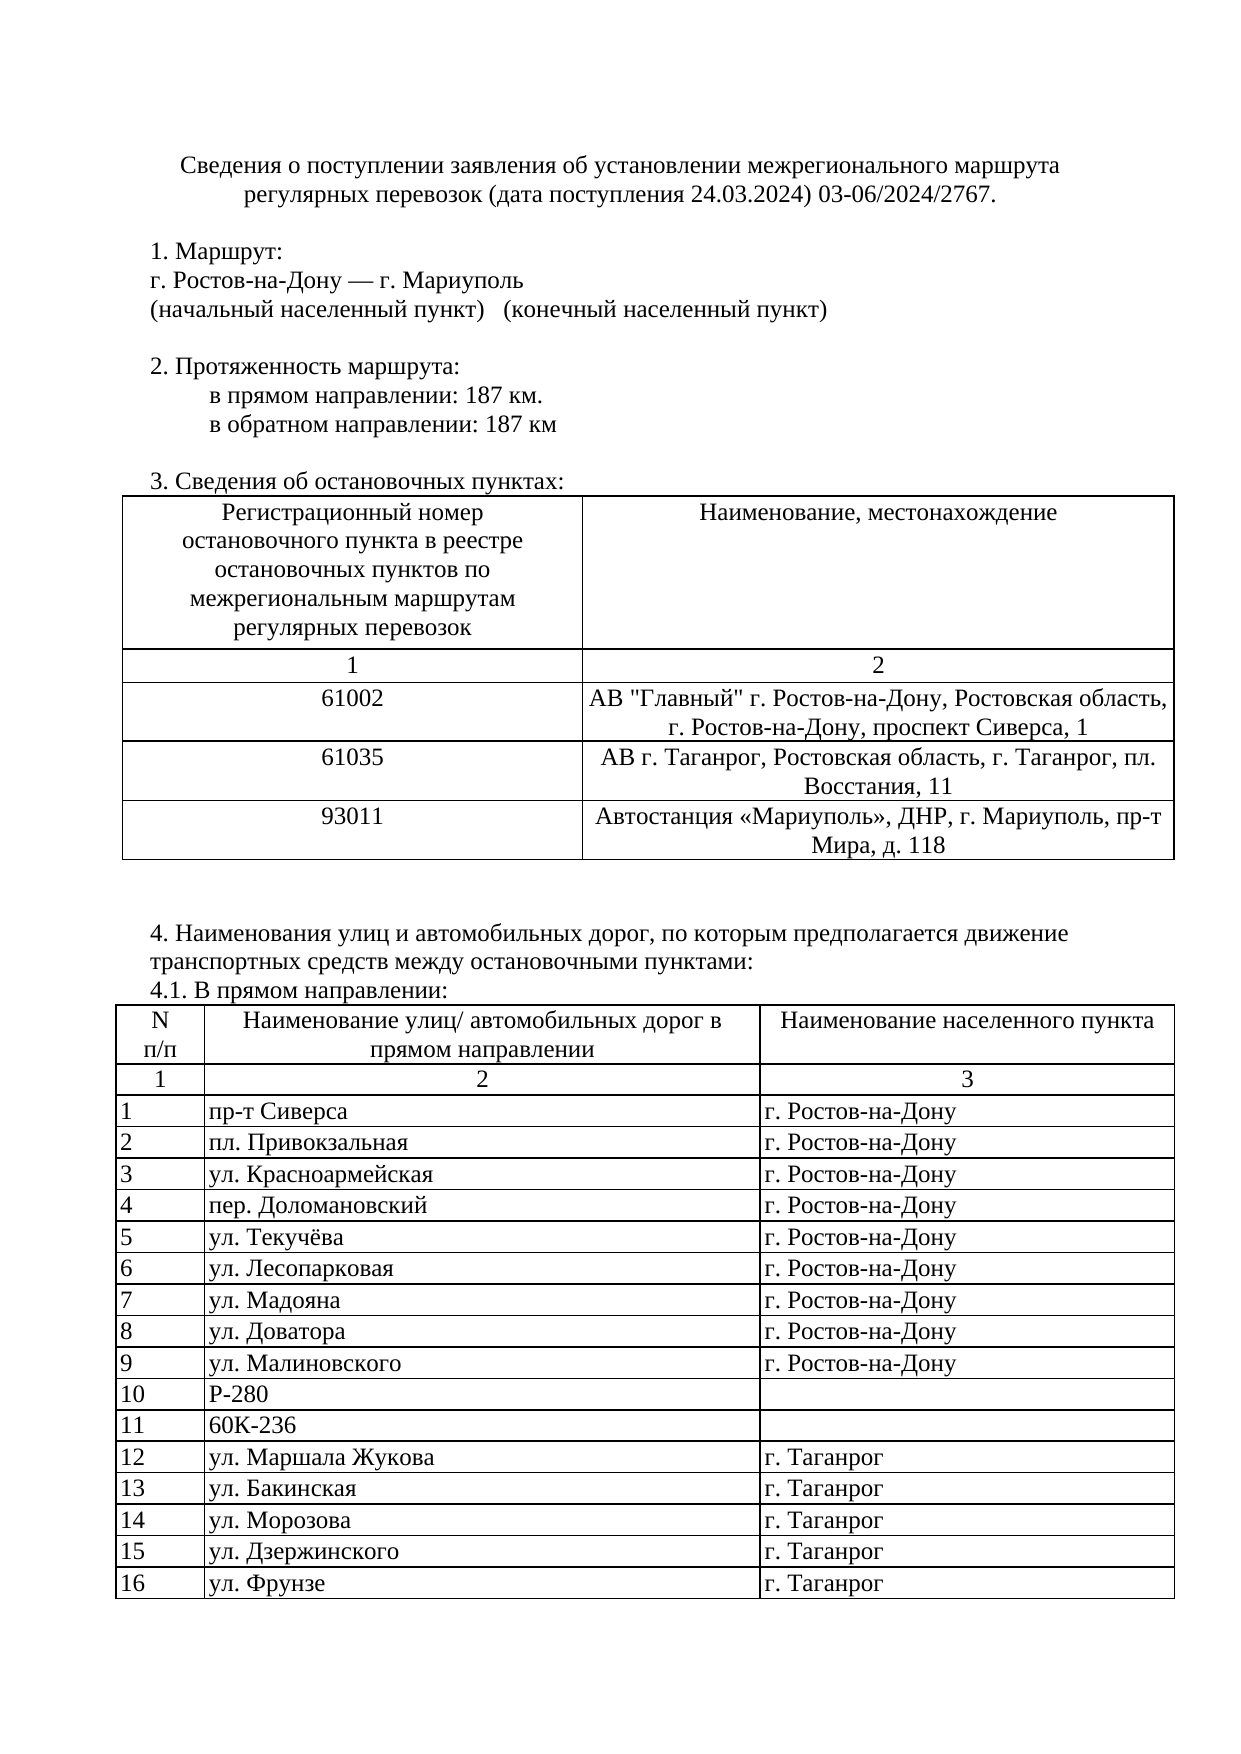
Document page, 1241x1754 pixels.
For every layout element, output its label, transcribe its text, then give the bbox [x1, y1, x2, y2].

table_cell ул. Мадояна [205, 1285, 759, 1314]
table_cell 16 [117, 1568, 204, 1598]
table_cell г. Таганрог [761, 1473, 1174, 1503]
table_cell ул. Морозова [205, 1505, 759, 1535]
table_cell г. Ростов-на-Дону [761, 1316, 1174, 1346]
table_cell 10 [117, 1379, 204, 1409]
table_cell г. Таганрог [761, 1505, 1174, 1535]
table_cell ул. Дзержинского [205, 1536, 759, 1566]
table_cell г. Таганрог [761, 1568, 1174, 1598]
table_cell 61035 [123, 742, 582, 799]
table_cell 1 [123, 650, 582, 681]
table_cell г. Ростов-на-Дону [761, 1285, 1174, 1314]
table_cell ул. Бакинская [205, 1473, 759, 1503]
text 1. Маршрут: [150, 236, 1090, 265]
table_cell [761, 1379, 1174, 1409]
table_cell 11 [117, 1411, 204, 1440]
table_cell 2 [117, 1127, 204, 1157]
table_cell ул. Маршала Жукова [205, 1442, 759, 1472]
table_cell пер. Доломановский [205, 1190, 759, 1220]
table_cell ул. Красноармейская [205, 1159, 759, 1189]
table_cell 2 [205, 1065, 759, 1094]
table_cell ул. Доватора [205, 1316, 759, 1346]
table_cell г. Ростов-на-Дону [761, 1348, 1174, 1377]
text (начальный населенный пункт) (конечный населенный пункт) [150, 294, 1090, 322]
table_cell АВ "Главный" г. Ростов-на-Дону, Ростовская область, г. Ростов-на-Дону, проспект Сиверса, 1 [583, 683, 1173, 740]
table_cell ул. Лесопарковая [205, 1253, 759, 1283]
table_cell пр-т Сиверса [205, 1096, 759, 1126]
table_header Наименование улиц/ автомобильных дорог в прямом направлении [205, 1006, 759, 1063]
table_cell ул. Текучёва [205, 1222, 759, 1252]
table_cell ул. Малиновского [205, 1348, 759, 1377]
table_cell 12 [117, 1442, 204, 1472]
table_cell г. Ростов-на-Дону [761, 1253, 1174, 1283]
text 2. Протяженность маршрута: [150, 351, 1090, 380]
table_cell Р-280 [205, 1379, 759, 1409]
table_cell 5 [117, 1222, 204, 1252]
table_cell г. Ростов-на-Дону [761, 1127, 1174, 1157]
table_cell 1 [117, 1065, 204, 1094]
table_cell Автостанция «Мариуполь», ДНР, г. Мариуполь, пр-т Мира, д. 118 [583, 801, 1173, 858]
text г. Ростов-на-Дону — г. Мариуполь [150, 265, 1090, 294]
table_cell 9 [117, 1348, 204, 1377]
table_cell пл. Привокзальная [205, 1127, 759, 1157]
table_cell 14 [117, 1505, 204, 1535]
table_header Наименование, местонахождение [583, 497, 1173, 648]
table_cell 3 [761, 1065, 1174, 1094]
table_cell АВ г. Таганрог, Ростовская область, г. Таганрог, пл. Восстания, 11 [583, 742, 1173, 799]
table_header Наименование населенного пункта [761, 1006, 1174, 1063]
text 3. Сведения об остановочных пунктах: [150, 466, 1090, 495]
table_cell ул. Фрунзе [205, 1568, 759, 1598]
table_cell г. Ростов-на-Дону [761, 1190, 1174, 1220]
table_cell г. Таганрог [761, 1442, 1174, 1472]
table_cell 15 [117, 1536, 204, 1566]
table_cell 1 [117, 1096, 204, 1126]
table_cell г. Ростов-на-Дону [761, 1222, 1174, 1252]
table_cell 13 [117, 1473, 204, 1503]
table_cell 61002 [123, 683, 582, 740]
table_cell г. Таганрог [761, 1536, 1174, 1566]
table_cell 6 [117, 1253, 204, 1283]
text 4. Наименования улиц и автомобильных дорог, по которым предполагается движение транспортных средств между остановочными пунктами: [150, 918, 1090, 975]
table_cell 8 [117, 1316, 204, 1346]
table_cell г. Ростов-на-Дону [761, 1096, 1174, 1126]
table_cell 60К-236 [205, 1411, 759, 1440]
text Сведения о поступлении заявления об установлении межрегионального маршрута регулярных перевозок (дата поступления 24.03.2024) 03-06/2024/2767. [150, 150, 1090, 207]
table_cell 4 [117, 1190, 204, 1220]
table_header Регистрационный номер остановочного пункта в реестре остановочных пунктов по межрегиональным маршрутам регулярных перевозок [123, 497, 582, 648]
text в обратном направлении: 187 км [150, 409, 1090, 437]
table_cell 2 [583, 650, 1173, 681]
table_cell г. Ростов-на-Дону [761, 1159, 1174, 1189]
text 4.1. В прямом направлении: [150, 975, 1090, 1004]
table_cell 3 [117, 1159, 204, 1189]
table_cell 7 [117, 1285, 204, 1314]
table_cell [761, 1411, 1174, 1440]
table_cell 93011 [123, 801, 582, 858]
text в прямом направлении: 187 км. [150, 380, 1090, 409]
table_header N п/п [117, 1006, 204, 1063]
